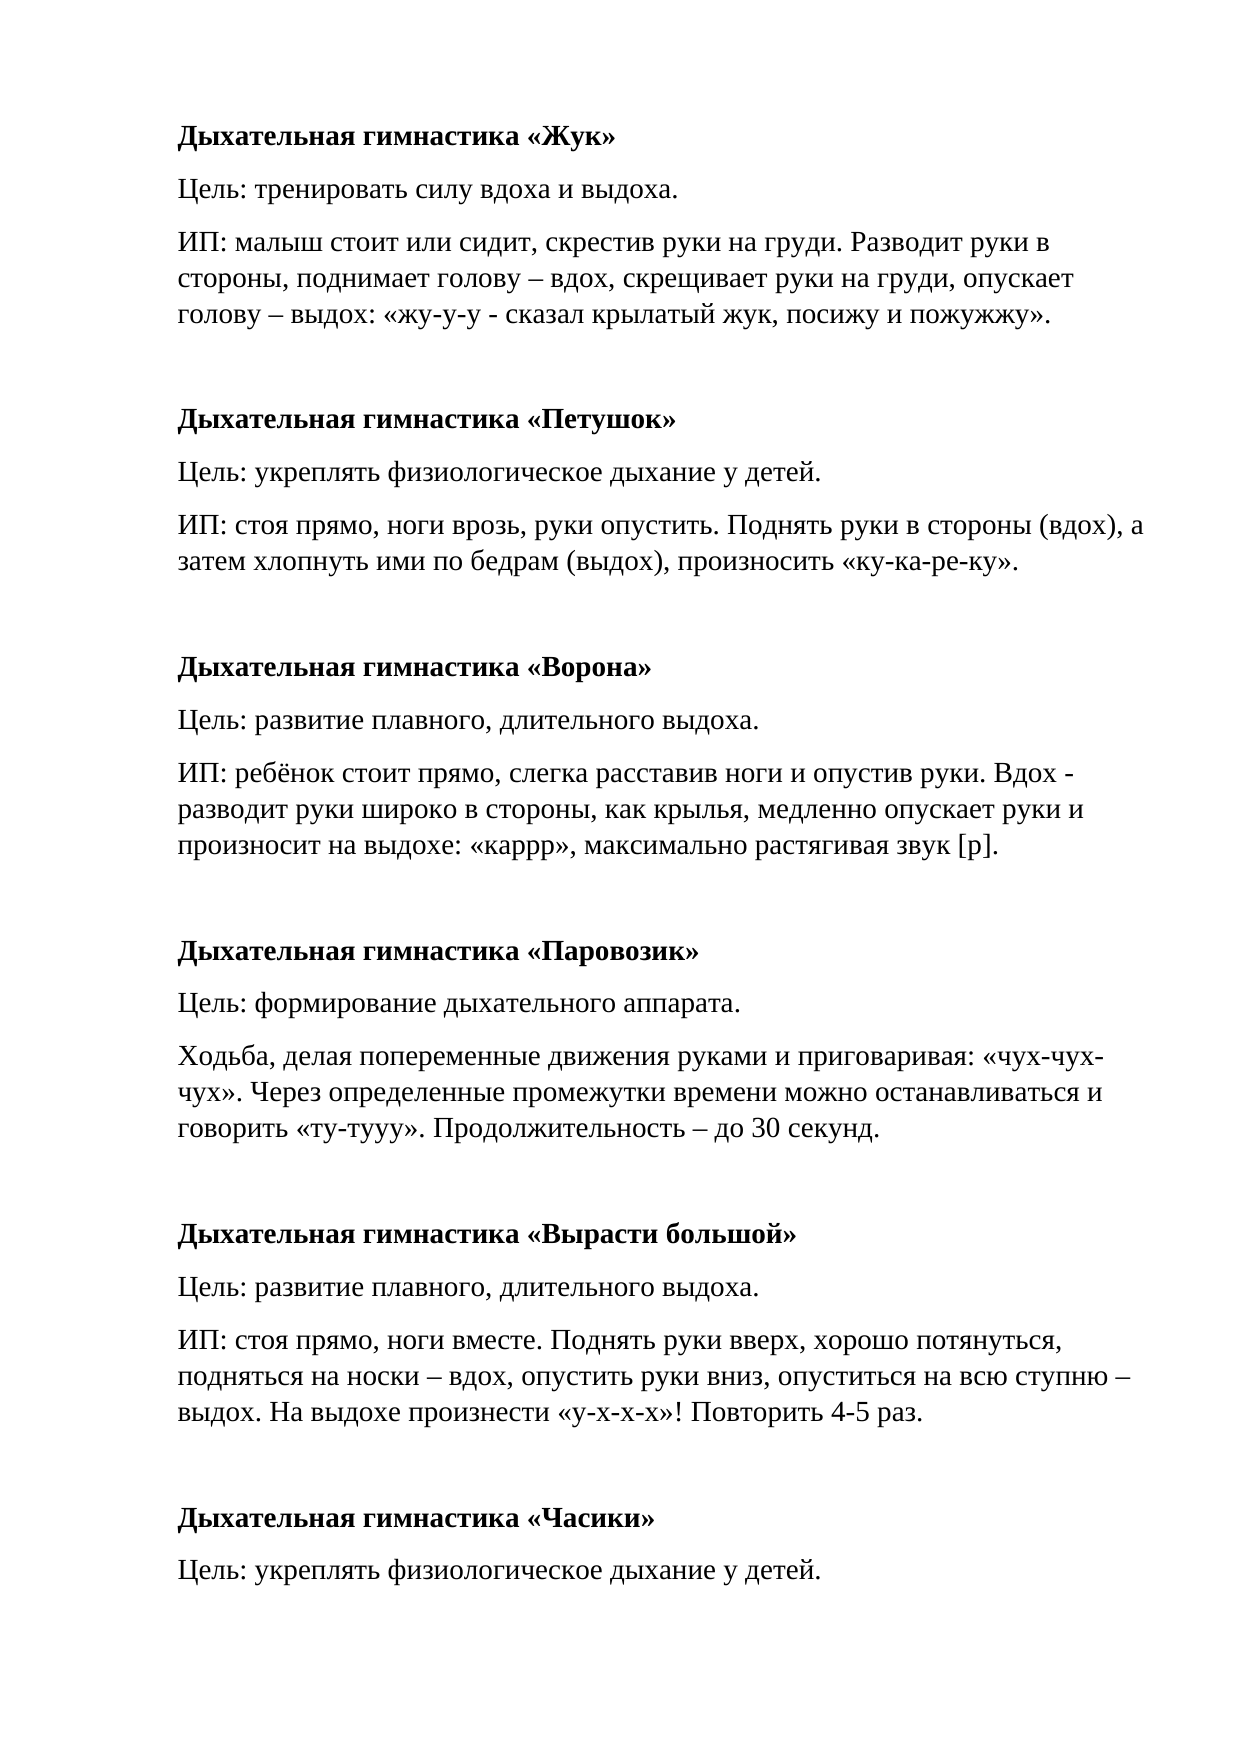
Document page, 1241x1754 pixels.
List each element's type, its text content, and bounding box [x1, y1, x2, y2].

text Цель: тренировать силу вдоха и выдоха. [177, 171, 1152, 204]
text Дыхательная гимнастика «Петушок» [177, 402, 1152, 435]
text Цель: укреплять физиологическое дыхание у детей. [177, 1552, 1152, 1586]
text ИП: ребёнок стоит прямо, слегка расставив ноги и опустив руки. Вдох - разводит руки широко в стороны, как крылья, медленно опускает руки и произносит на выдохе: «каррр», максимально растягивая звук [р]. [177, 755, 1152, 861]
text Дыхательная гимнастика «Часики» [177, 1500, 1152, 1533]
text ИП: малыш стоит или сидит, скрестив руки на груди. Разводит руки в стороны, поднимает голову – вдох, скрещивает руки на груди, опускает голову – выдох: «жу-у-у - сказал крылатый жук, посижу и пожужжу». [177, 224, 1152, 329]
text Дыхательная гимнастика «Жук» [177, 118, 1152, 152]
text Цель: развитие плавного, длительного выдоха. [177, 702, 1152, 735]
text ИП: стоя прямо, ноги вместе. Поднять руки вверх, хорошо потянуться, подняться на носки – вдох, опустить руки вниз, опуститься на всю ступню – выдох. На выдохе произнести «у-х-х-х»! Повторить 4-5 раз. [177, 1322, 1152, 1428]
text Цель: развитие плавного, длительного выдоха. [177, 1269, 1152, 1302]
text Дыхательная гимнастика «Ворона» [177, 649, 1152, 683]
text Ходьба, делая попеременные движения руками и приговаривая: «чух-чух-чух». Через определенные промежутки времени можно останавливаться и говорить «ту-тууу». Продолжительность – до 30 секунд. [177, 1038, 1152, 1144]
text ИП: стоя прямо, ноги врозь, руки опустить. Поднять руки в стороны (вдох), а затем хлопнуть ими по бедрам (выдох), произносить «ку-ка-ре-ку». [177, 507, 1152, 577]
text Цель: укреплять физиологическое дыхание у детей. [177, 454, 1152, 488]
text Дыхательная гимнастика «Вырасти большой» [177, 1216, 1152, 1250]
text Цель: формирование дыхательного аппарата. [177, 985, 1152, 1019]
text Дыхательная гимнастика «Паровозик» [177, 933, 1152, 966]
